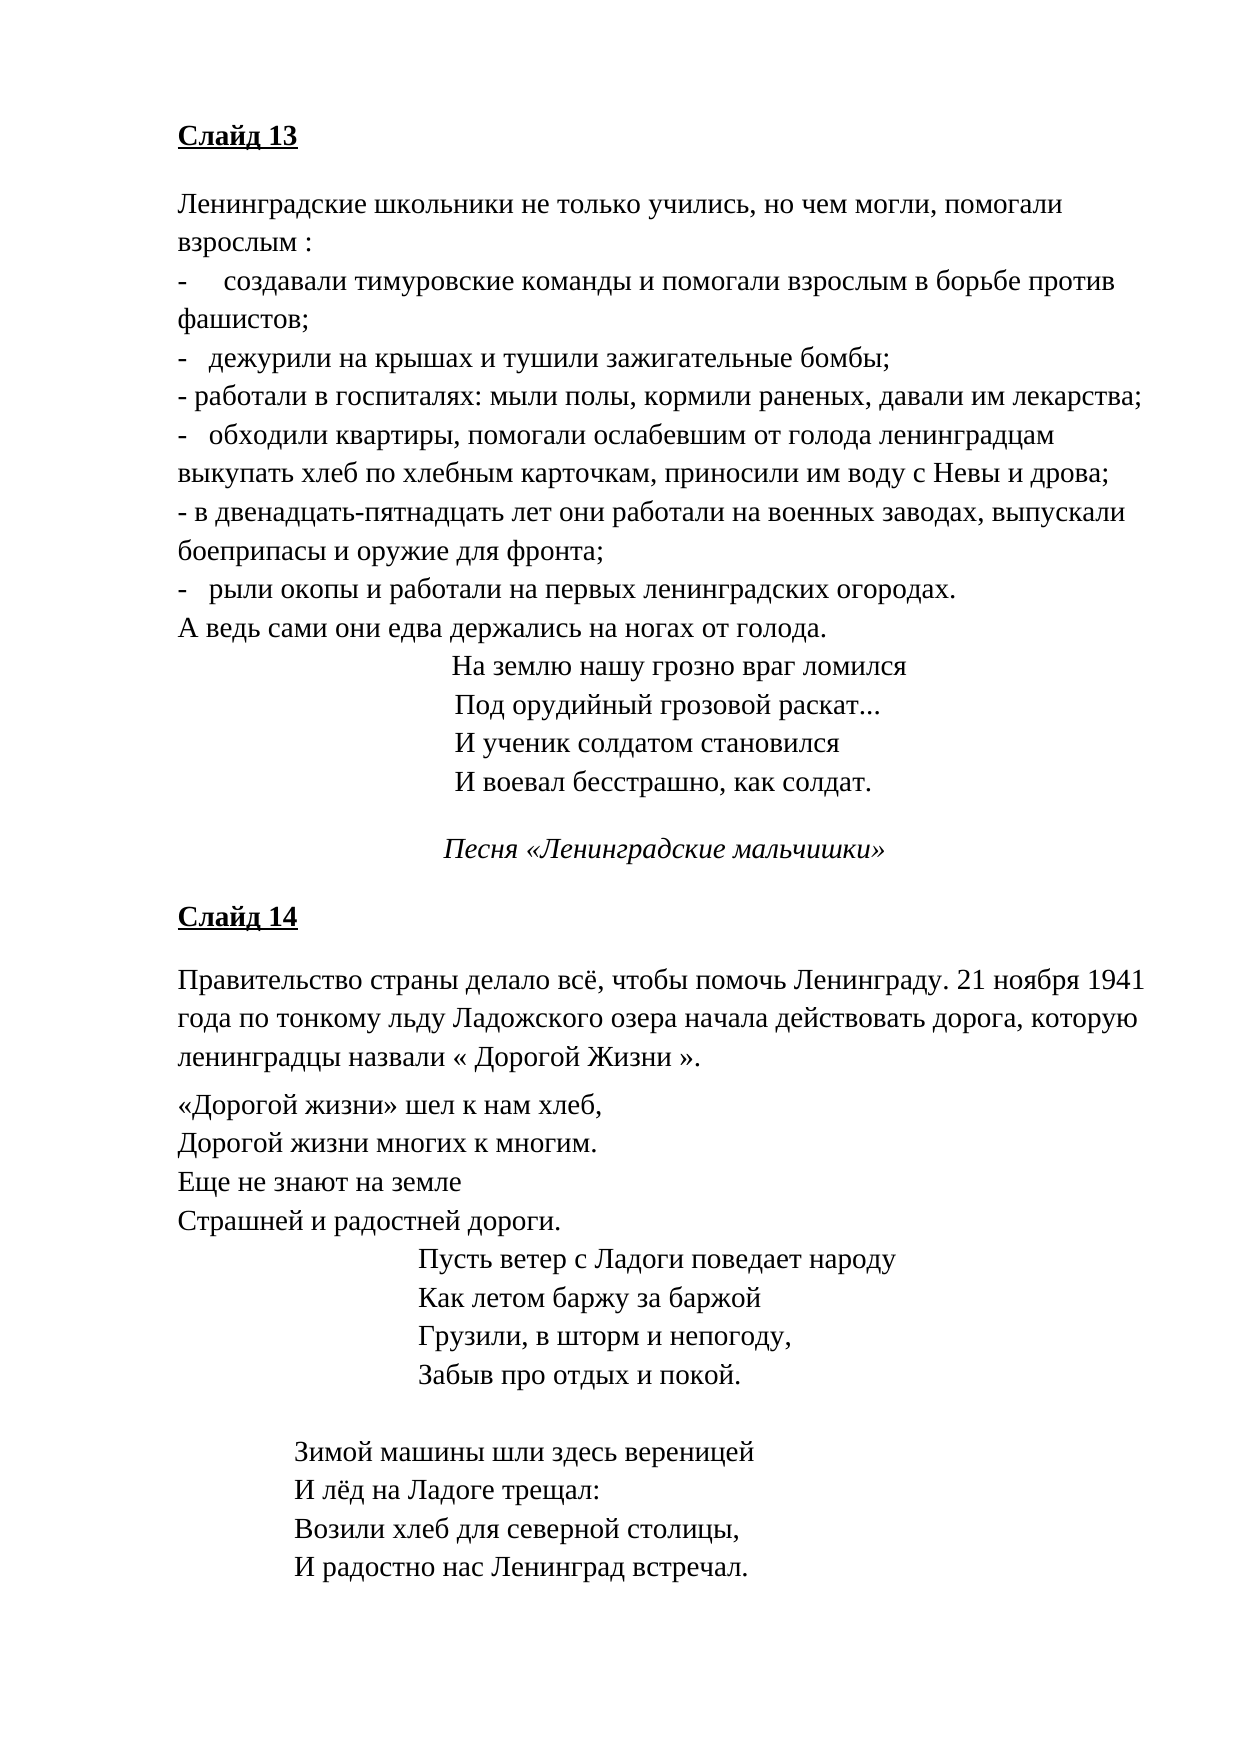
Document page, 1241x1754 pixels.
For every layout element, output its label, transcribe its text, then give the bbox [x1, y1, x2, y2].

text И радостно нас Ленинград встречал. [177, 1549, 1152, 1583]
text Под орудийный грозовой раскат... [177, 687, 1152, 720]
text - рыли окопы и работали на первых ленинградских огородах. [177, 571, 1152, 605]
text А ведь сами они едва держались на ногах от голода. [177, 610, 1152, 643]
text Слайд 14 [177, 899, 1152, 933]
text «Дорогой жизни» шел к нам хлеб, [177, 1087, 1152, 1121]
text Ленинградские школьники не только учились, но чем могли, помогали взрослым : [177, 186, 1152, 258]
text Песня «Ленинградские мальчишки» [177, 832, 1152, 865]
text Зимой машины шли здесь вереницей [177, 1434, 1152, 1467]
text Правительство страны делало всё, чтобы помочь Ленинграду. 21 ноября 1941 года по тонкому льду Ладожского озера начала действовать дорога, которую ленинградцы назвали « Дорогой Жизни ». [177, 962, 1152, 1073]
text И воевал бесстрашно, как солдат. [177, 764, 1152, 797]
text - создавали тимуровские команды и помогали взрослым в борьбе против фашистов; [177, 263, 1152, 335]
text И ученик солдатом становился [177, 725, 1152, 759]
text Грузили, в шторм и непогоду, [177, 1318, 1152, 1352]
text - обходили квартиры, помогали ослабевшим от голода ленинградцам выкупать хлеб по хлебным карточкам, приносили им воду с Невы и дрова; [177, 417, 1152, 489]
text Пусть ветер с Ладоги поведает народу [177, 1241, 1152, 1275]
text - работали в госпиталях: мыли полы, кормили раненых, давали им лекарства; [177, 378, 1152, 412]
text - в двенадцать-пятнадцать лет они работали на военных заводах, выпускали боеприпасы и оружие для фронта; [177, 494, 1152, 566]
text На землю нашу грозно враг ломился [177, 648, 1152, 682]
text Слайд 13 [177, 118, 1152, 152]
text - дежурили на крышах и тушили зажигательные бомбы; [177, 340, 1152, 373]
text Дорогой жизни многих к многим. [177, 1126, 1152, 1159]
text Забыв про отдых и покой. [177, 1357, 1152, 1390]
text Как летом баржу за баржой [177, 1280, 1152, 1313]
text Еще не знают на земле [177, 1164, 1152, 1198]
text Страшней и радостней дороги. [177, 1203, 1152, 1236]
text Возили хлеб для северной столицы, [177, 1511, 1152, 1544]
text И лёд на Ладоге трещал: [177, 1472, 1152, 1506]
